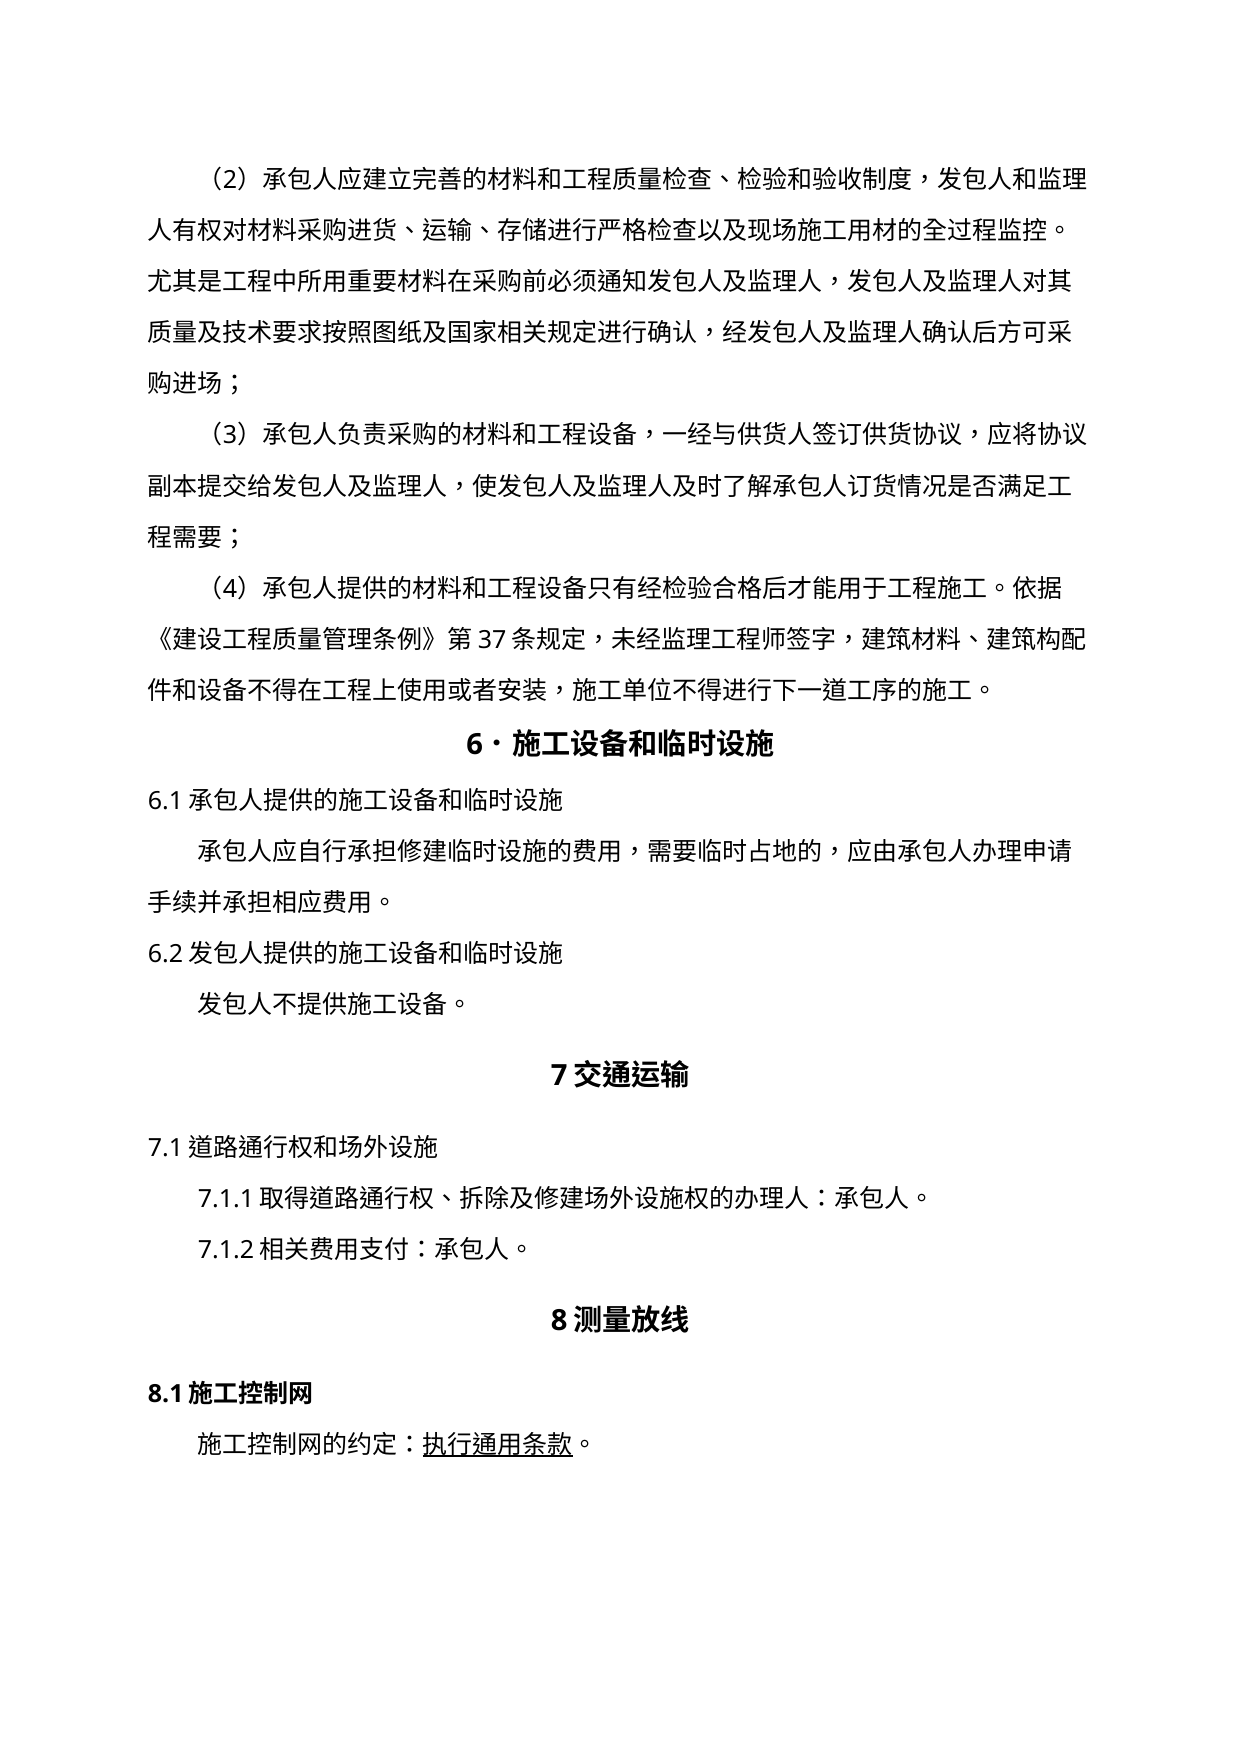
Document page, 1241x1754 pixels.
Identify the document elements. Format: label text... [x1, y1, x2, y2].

text 施工控制网的约定：执行通用条款。 [148, 1426, 1093, 1460]
text 7.1.2相关费用支付：承包人。 [148, 1232, 1093, 1266]
text （3）承包人负责采购的材料和工程设备，一经与供货人签订供货协议，应将协议副本提交给发包人及监理人，使发包人及监理人及时了解承包人订货情况是否满足工程需要； [148, 417, 1093, 553]
text 7.1道路通行权和场外设施 [148, 1130, 1093, 1164]
text 承包人应自行承担修建临时设施的费用，需要临时占地的，应由承包人办理申请手续并承担相应费用。 [148, 834, 1093, 919]
subtitle 6．施工设备和临时设施 [148, 723, 1093, 763]
subtitle 8.1施工控制网 [148, 1375, 1093, 1409]
text 6.2发包人提供的施工设备和临时设施 [148, 936, 1093, 970]
subtitle 8测量放线 [148, 1299, 1093, 1339]
subtitle 7交通运输 [148, 1054, 1093, 1094]
text 发包人不提供施工设备。 [148, 987, 1093, 1021]
text （4）承包人提供的材料和工程设备只有经检验合格后才能用于工程施工。依据《建设工程质量管理条例》第37条规定，未经监理工程师签字，建筑材料、建筑构配件和设备不得在工程上使用或者安装，施工单位不得进行下一道工序的施工。 [148, 570, 1093, 706]
text （2）承包人应建立完善的材料和工程质量检查、检验和验收制度，发包人和监理人有权对材料采购进货、运输、存储进行严格检查以及现场施工用材的全过程监控。尤其是工程中所用重要材料在采购前必须通知发包人及监理人，发包人及监理人对其质量及技术要求按照图纸及国家相关规定进行确认，经发包人及监理人确认后方可采购进场； [148, 162, 1093, 400]
text 6.1承包人提供的施工设备和临时设施 [148, 783, 1093, 817]
text 7.1.1取得道路通行权、拆除及修建场外设施权的办理人：承包人。 [148, 1181, 1093, 1215]
